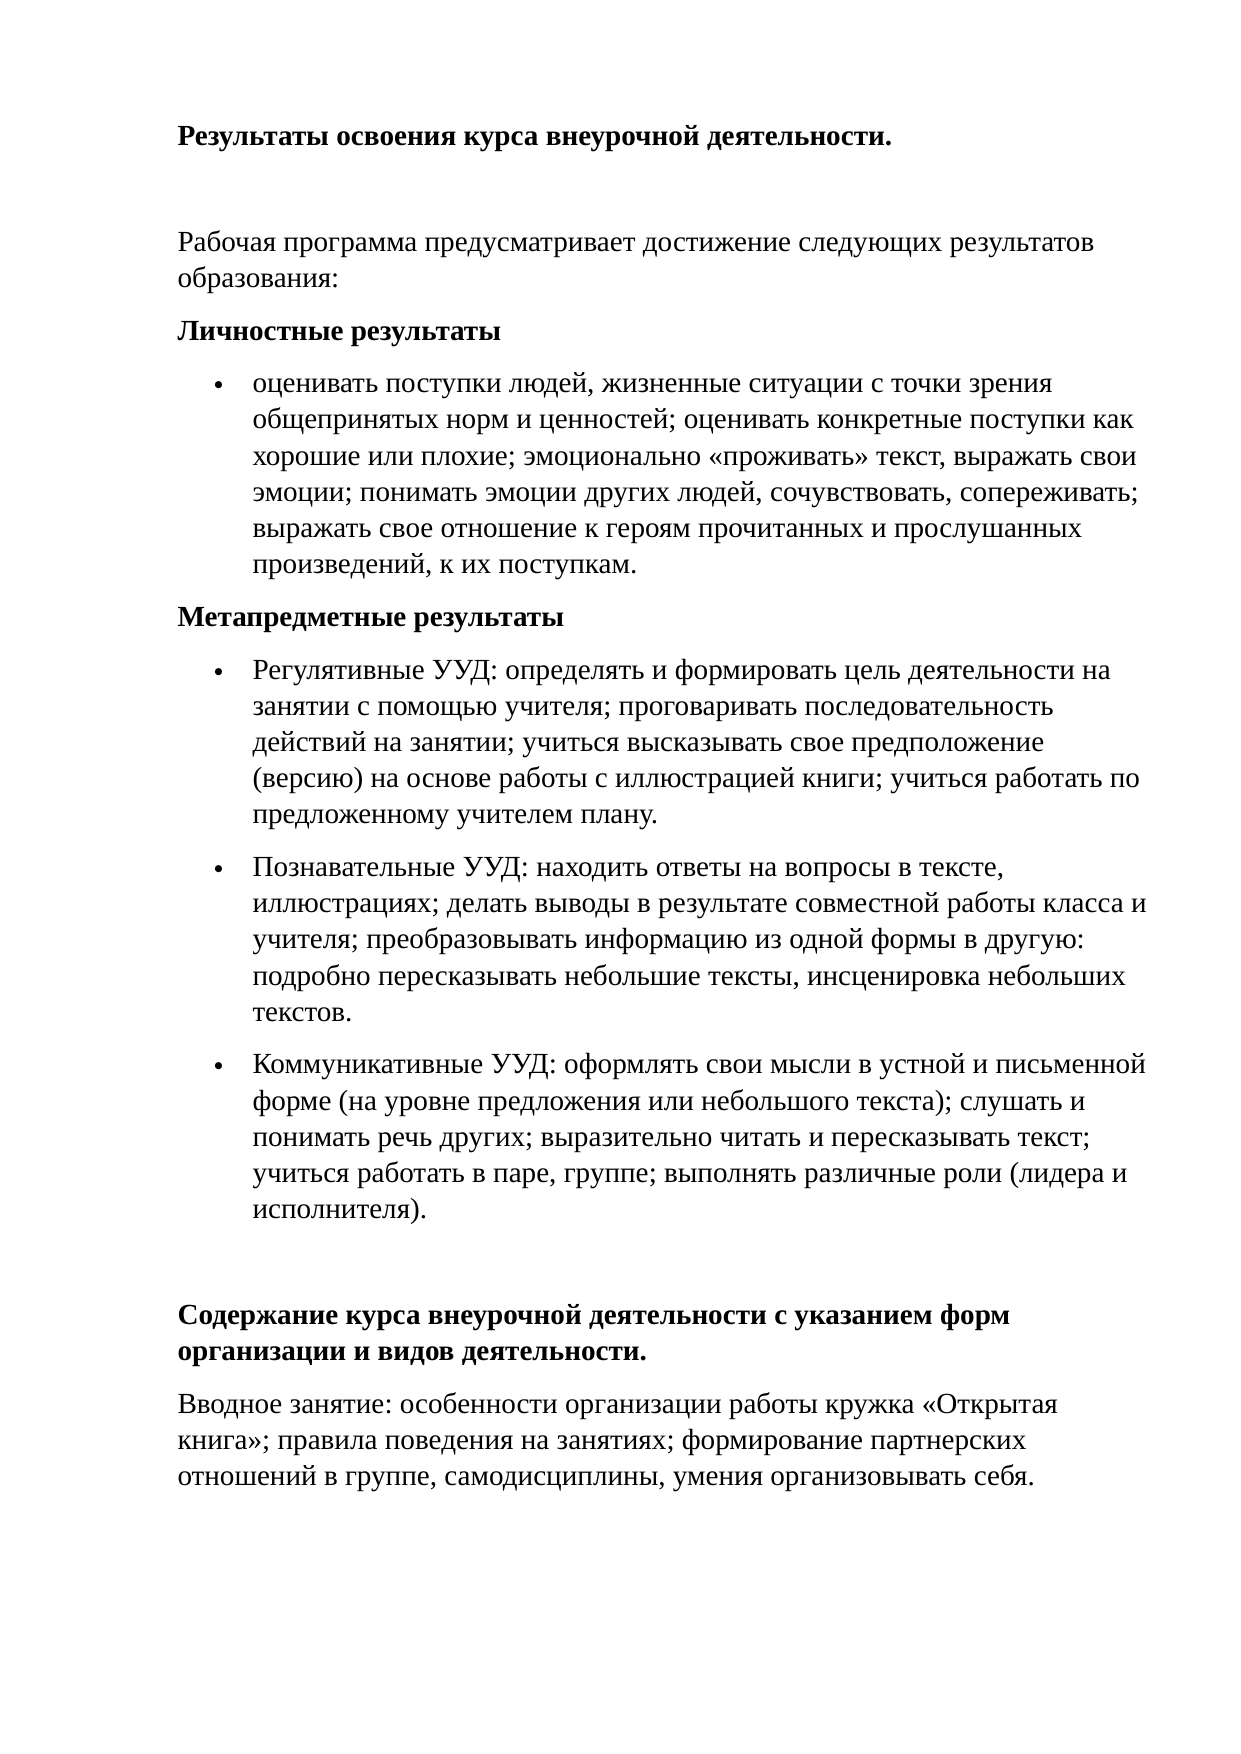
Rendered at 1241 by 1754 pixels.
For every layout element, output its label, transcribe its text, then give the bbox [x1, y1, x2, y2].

list оценивать поступки людей, жизненные ситуации с точки зрения общепринятых норм и ценностей; оценивать конкретные поступки как хорошие или плохие; эмоционально «проживать» текст, выражать свои эмоции; понимать эмоции других людей, сочувствовать, сопереживать; выражать свое отношение к героям прочитанных и прослушанных произведений, к их поступкам. [215, 366, 1152, 580]
text Содержание курса внеурочной деятельности с указанием форм организации и видов деятельности. [177, 1297, 1152, 1367]
text Результаты освоения курса внеурочной деятельности. [177, 118, 1152, 152]
text Рабочая программа предусматривает достижение следующих результатов образования: [177, 224, 1152, 293]
text Вводное занятие: особенности организации работы кружка «Открытая книга»; правила поведения на занятиях; формирование партнерских отношений в группе, самодисциплины, умения организовывать себя. [177, 1386, 1152, 1492]
text Личностные результаты [177, 313, 1152, 346]
list Регулятивные УУД: определять и формировать цель деятельности на занятии с помощью учителя; проговаривать последовательность действий на занятии; учиться высказывать свое предположение (версию) на основе работы с иллюстрацией книги; учиться работать по предложенному учителем плану. [215, 652, 1152, 830]
list Коммуникативные УУД: оформлять свои мысли в устной и письменной форме (на уровне предложения или небольшого текста); слушать и понимать речь других; выразительно читать и пересказывать текст; учиться работать в паре, группе; выполнять различные роли (лидера и исполнителя). [215, 1047, 1152, 1225]
list Познавательные УУД: находить ответы на вопросы в тексте, иллюстрациях; делать выводы в результате совместной работы класса и учителя; преобразовывать информацию из одной формы в другую: подробно пересказывать небольшие тексты, инсценировка небольших текстов. [215, 849, 1152, 1027]
text Метапредметные результаты [177, 599, 1152, 633]
